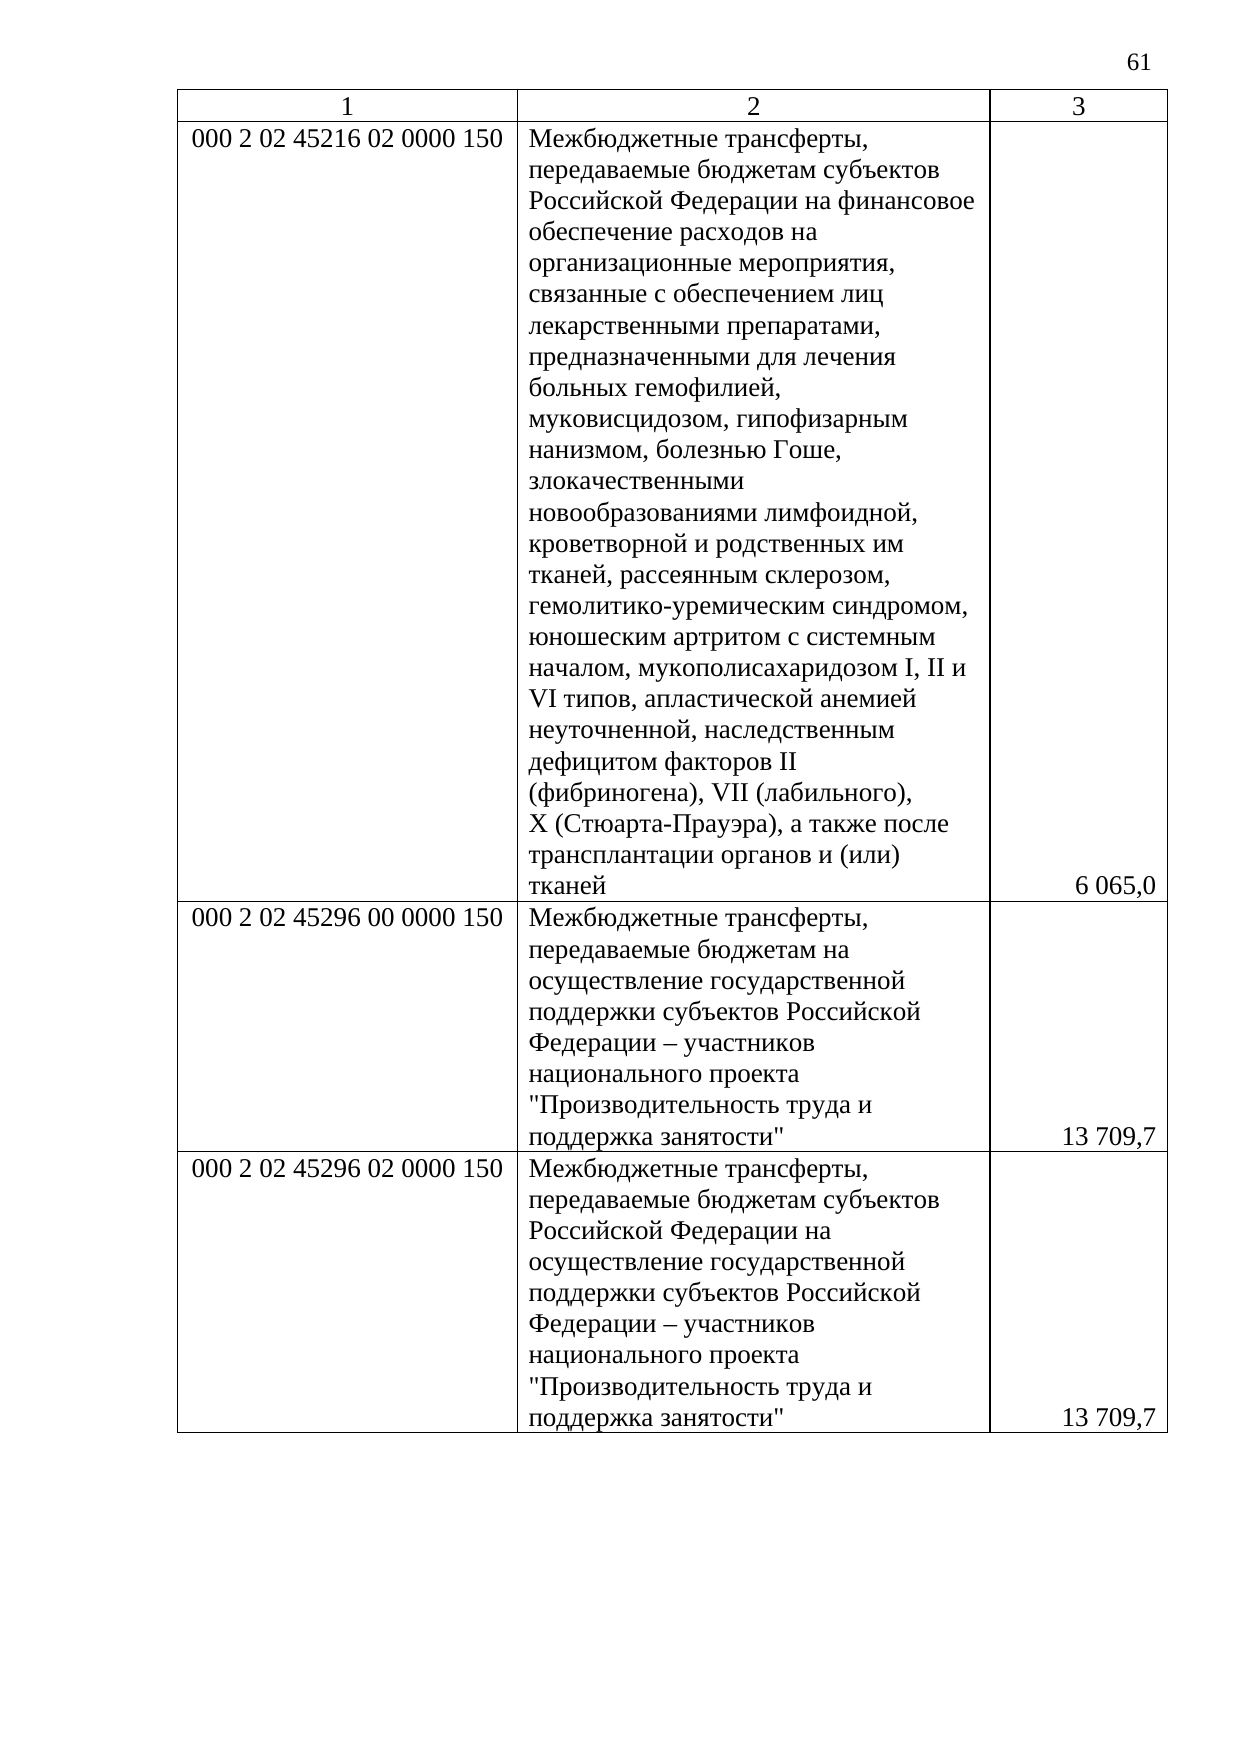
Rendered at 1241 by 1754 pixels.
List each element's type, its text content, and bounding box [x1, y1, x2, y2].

table_cell 13 709,7 [991, 902, 1167, 1151]
table_cell 000 2 02 45216 02 0000 150 [178, 122, 517, 901]
table_cell 13 709,7 [991, 1152, 1167, 1432]
table_cell 000 2 02 45296 00 0000 150 [178, 902, 517, 1151]
table_header 1 [178, 90, 517, 121]
table_header 3 [991, 90, 1167, 121]
table_cell 6 065,0 [991, 122, 1167, 901]
table_header 2 [518, 90, 989, 121]
table_cell 000 2 02 45296 02 0000 150 [178, 1152, 517, 1432]
table_cell Межбюджетные трансферты, передаваемые бюджетам субъектов Российской Федерации на финансовое обеспечение расходов на организационные мероприятия, связанные с обеспечением лиц лекарственными препаратами, предназначенными для лечения больных гемофилией, муковисцидозом, гипофизарным нанизмом, болезнью Гоше, злокачественными новообразованиями лимфоидной, кроветворной и родственных им тканей, рассеянным склерозом, гемолитико-уремическим синдромом, юношеским артритом с системным началом, мукополисахаридозом I, II и VI типов, апластической анемией неуточненной, наследственным дефицитом факторов II (фибриногена), VII (лабильного), X (Стюарта-Прауэра), а также после трансплантации органов и (или) тканей [518, 122, 989, 901]
table_cell Межбюджетные трансферты, передаваемые бюджетам субъектов Российской Федерации на осуществление государственной поддержки субъектов Российской Федерации – участников национального проекта "Производительность труда и поддержка занятости" [518, 1152, 989, 1432]
table_cell Межбюджетные трансферты, передаваемые бюджетам на осуществление государственной поддержки субъектов Российской Федерации – участников национального проекта "Производительность труда и поддержка занятости" [518, 902, 989, 1151]
